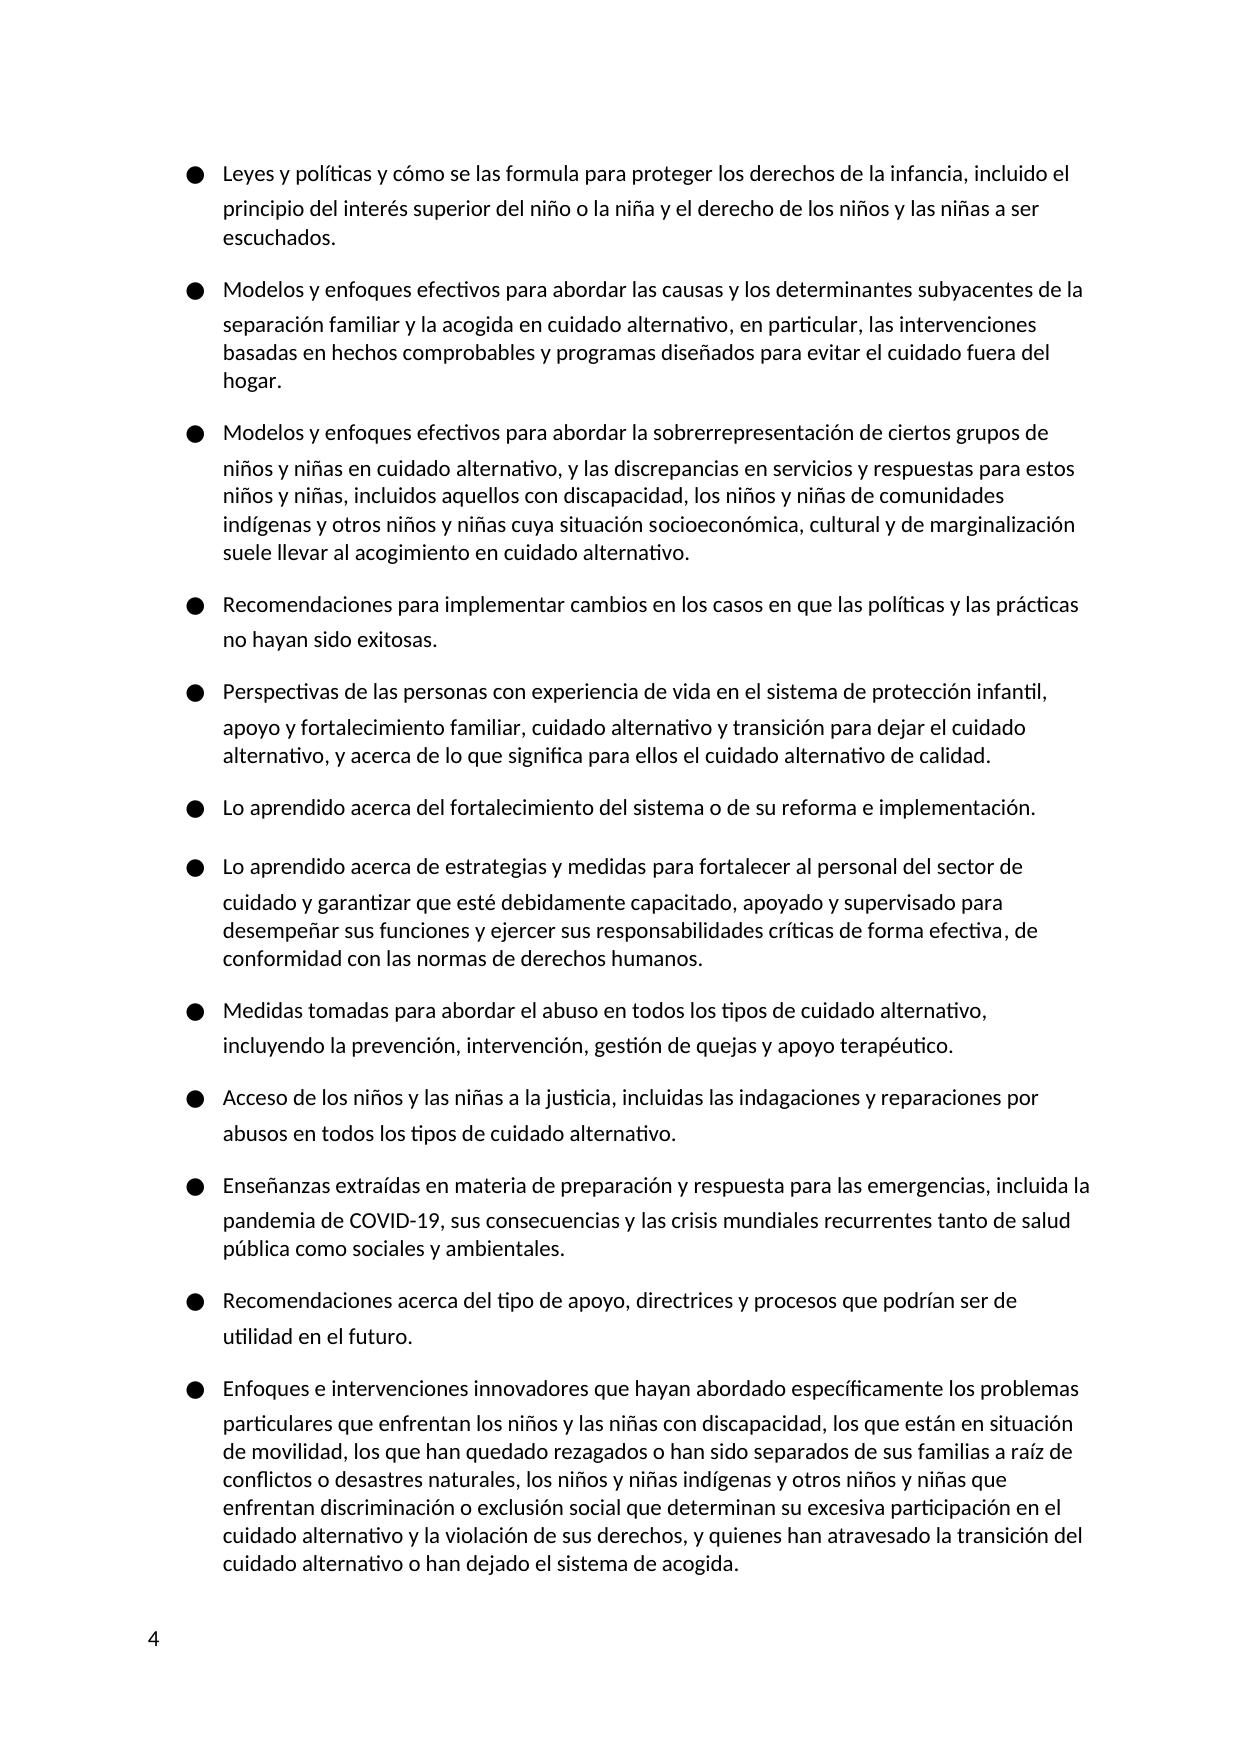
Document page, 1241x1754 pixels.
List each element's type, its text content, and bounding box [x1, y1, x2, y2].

list Leyes y políticas y cómo se las formula para proteger los derechos de la infancia, incluido el principio del interés superior del niño o la niña y el derecho de los niños y las niñas a ser escuchados. [185, 148, 1093, 251]
list Medidas tomadas para abordar el abuso en todos los tipos de cuidado alternativo, incluyendo la prevención, intervención, gestión de quejas y apoyo terapéutico. [185, 984, 1093, 1059]
list Lo aprendido acerca de estrategias y medidas para fortalecer al personal del sector de cuidado y garantizar que esté debidamente capacitado, apoyado y supervisado para desempeñar sus funciones y ejercer sus responsabilidades críticas de forma efectiva, de conformidad con las normas de derechos humanos. [185, 841, 1093, 972]
list Recomendaciones para implementar cambios en los casos en que las políticas y las prácticas no hayan sido exitosas. [185, 578, 1093, 653]
list Perspectivas de las personas con experiencia de vida en el sistema de protección infantil, apoyo y fortalecimiento familiar, cuidado alternativo y transición para dejar el cuidado alternativo, y acerca de lo que significa para ellos el cuidado alternativo de calidad. [185, 666, 1093, 769]
list Enseñanzas extraídas en materia de preparación y respuesta para las emergencias, incluida la pandemia de COVID-19, sus consecuencias y las crisis mundiales recurrentes tanto de salud pública como sociales y ambientales. [185, 1159, 1093, 1262]
list Modelos y enfoques efectivos para abordar las causas y los determinantes subyacentes de la separación familiar y la acogida en cuidado alternativo, en particular, las intervenciones basadas en hechos comprobables y programas diseñados para evitar el cuidado fuera del hogar. [185, 263, 1093, 394]
list Acceso de los niños y las niñas a la justicia, incluidas las indagaciones y reparaciones por abusos en todos los tipos de cuidado alternativo. [185, 1072, 1093, 1147]
list Lo aprendido acerca del fortalecimiento del sistema o de su reforma e implementación. [185, 781, 1093, 828]
list Recomendaciones acerca del tipo de apoyo, directrices y procesos que podrían ser de utilidad en el futuro. [185, 1275, 1093, 1350]
list Enfoques e intervenciones innovadores que hayan abordado específicamente los problemas particulares que enfrentan los niños y las niñas con discapacidad, los que están en situación de movilidad, los que han quedado rezagados o han sido separados de sus familias a raíz de conflictos o desastres naturales, los niños y niñas indígenas y otros niños y niñas que enfrentan discriminación o exclusión social que determinan su excesiva participación en el cuidado alternativo y la violación de sus derechos, y quienes han atravesado la transición del cuidado alternativo o han dejado el sistema de acogida. [185, 1362, 1093, 1577]
list Modelos y enfoques efectivos para abordar la sobrerrepresentación de ciertos grupos de niños y niñas en cuidado alternativo, y las discrepancias en servicios y respuestas para estos niños y niñas, incluidos aquellos con discapacidad, los niños y niñas de comunidades indígenas y otros niños y niñas cuya situación socioeconómica, cultural y de marginalización suele llevar al acogimiento en cuidado alternativo. [185, 407, 1093, 566]
